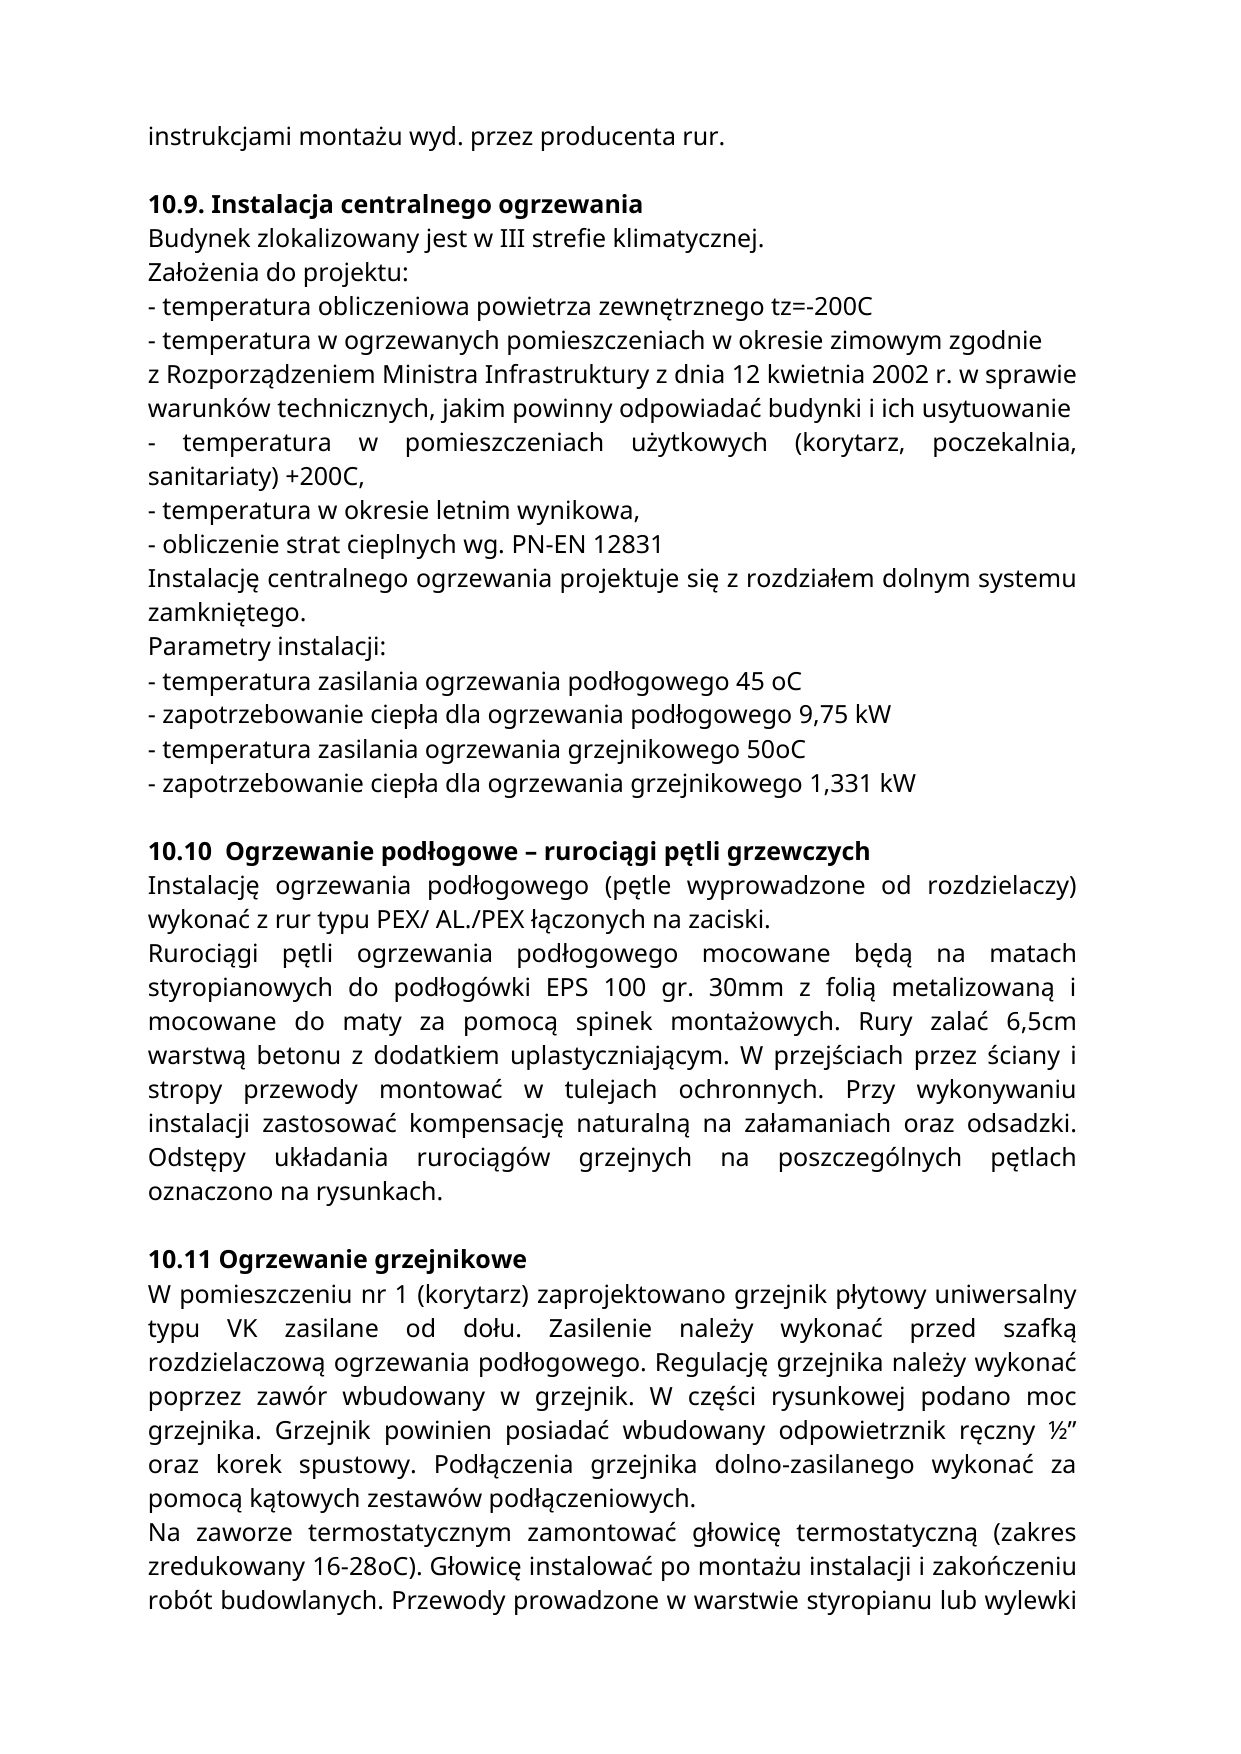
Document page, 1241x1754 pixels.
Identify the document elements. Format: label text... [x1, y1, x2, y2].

text - temperatura w pomieszczeniach użytkowych (korytarz, poczekalnia, sanitariaty) +200C, [148, 425, 1078, 493]
text - obliczenie strat cieplnych wg. PN-EN 12831 [148, 527, 1078, 561]
text Założenia do projektu: [148, 254, 1078, 288]
text W pomieszczeniu nr 1 (korytarz) zaprojektowano grzejnik płytowy uniwersalny typu VK zasilane od dołu. Zasilenie należy wykonać przed szafką rozdzielaczową ogrzewania podłogowego. Regulację grzejnika należy wykonać poprzez zawór wbudowany w grzejnik. W części rysunkowej podano moc grzejnika. Grzejnik powinien posiadać wbudowany odpowietrznik ręczny ½” oraz korek spustowy. Podłączenia grzejnika dolno-zasilanego wykonać za pomocą kątowych zestawów podłączeniowych. [148, 1276, 1078, 1515]
text Instalację ogrzewania podłogowego (pętle wyprowadzone od rozdzielaczy) wykonać z rur typu PEX/ AL./PEX łączonych na zaciski. [148, 867, 1078, 936]
text z Rozporządzeniem Ministra Infrastruktury z dnia 12 kwietnia 2002 r. w sprawie warunków technicznych, jakim powinny odpowiadać budynki i ich usytuowanie [148, 357, 1078, 425]
text - temperatura obliczeniowa powietrza zewnętrznego tz=-200C [148, 288, 1078, 322]
text - temperatura w okresie letnim wynikowa, [148, 493, 1078, 527]
text Instalację centralnego ogrzewania projektuje się z rozdziałem dolnym systemu zamkniętego. [148, 561, 1078, 629]
text - zapotrzebowanie ciepła dla ogrzewania grzejnikowego 1,331 kW [148, 765, 1078, 799]
text - zapotrzebowanie ciepła dla ogrzewania podłogowego 9,75 kW [148, 697, 1078, 731]
text Parametry instalacji: [148, 629, 1078, 663]
text 10.11 Ogrzewanie grzejnikowe [148, 1242, 1078, 1276]
text - temperatura zasilania ogrzewania podłogowego 45 oC [148, 663, 1078, 697]
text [148, 118, 1078, 152]
text Rurociągi pętli ogrzewania podłogowego mocowane będą na matach styropianowych do podłogówki EPS 100 gr. 30mm z folią metalizowaną i mocowane do maty za pomocą spinek montażowych. Rury zalać 6,5cm warstwą betonu z dodatkiem uplastyczniającym. W przejściach przez ściany i stropy przewody montować w tulejach ochronnych. Przy wykonywaniu instalacji zastosować kompensację naturalną na załamaniach oraz odsadzki. Odstępy układania rurociągów grzejnych na poszczególnych pętlach oznaczono na rysunkach. [148, 936, 1078, 1208]
text 10.9. Instalacja centralnego ogrzewania [148, 186, 1078, 220]
text - temperatura zasilania ogrzewania grzejnikowego 50oC [148, 731, 1078, 765]
text 10.10 Ogrzewanie podłogowe – rurociągi pętli grzewczych [148, 833, 1078, 867]
text - temperatura w ogrzewanych pomieszczeniach w okresie zimowym zgodnie [148, 322, 1078, 357]
text Budynek zlokalizowany jest w III strefie klimatycznej. [148, 220, 1078, 254]
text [148, 1515, 1078, 1617]
